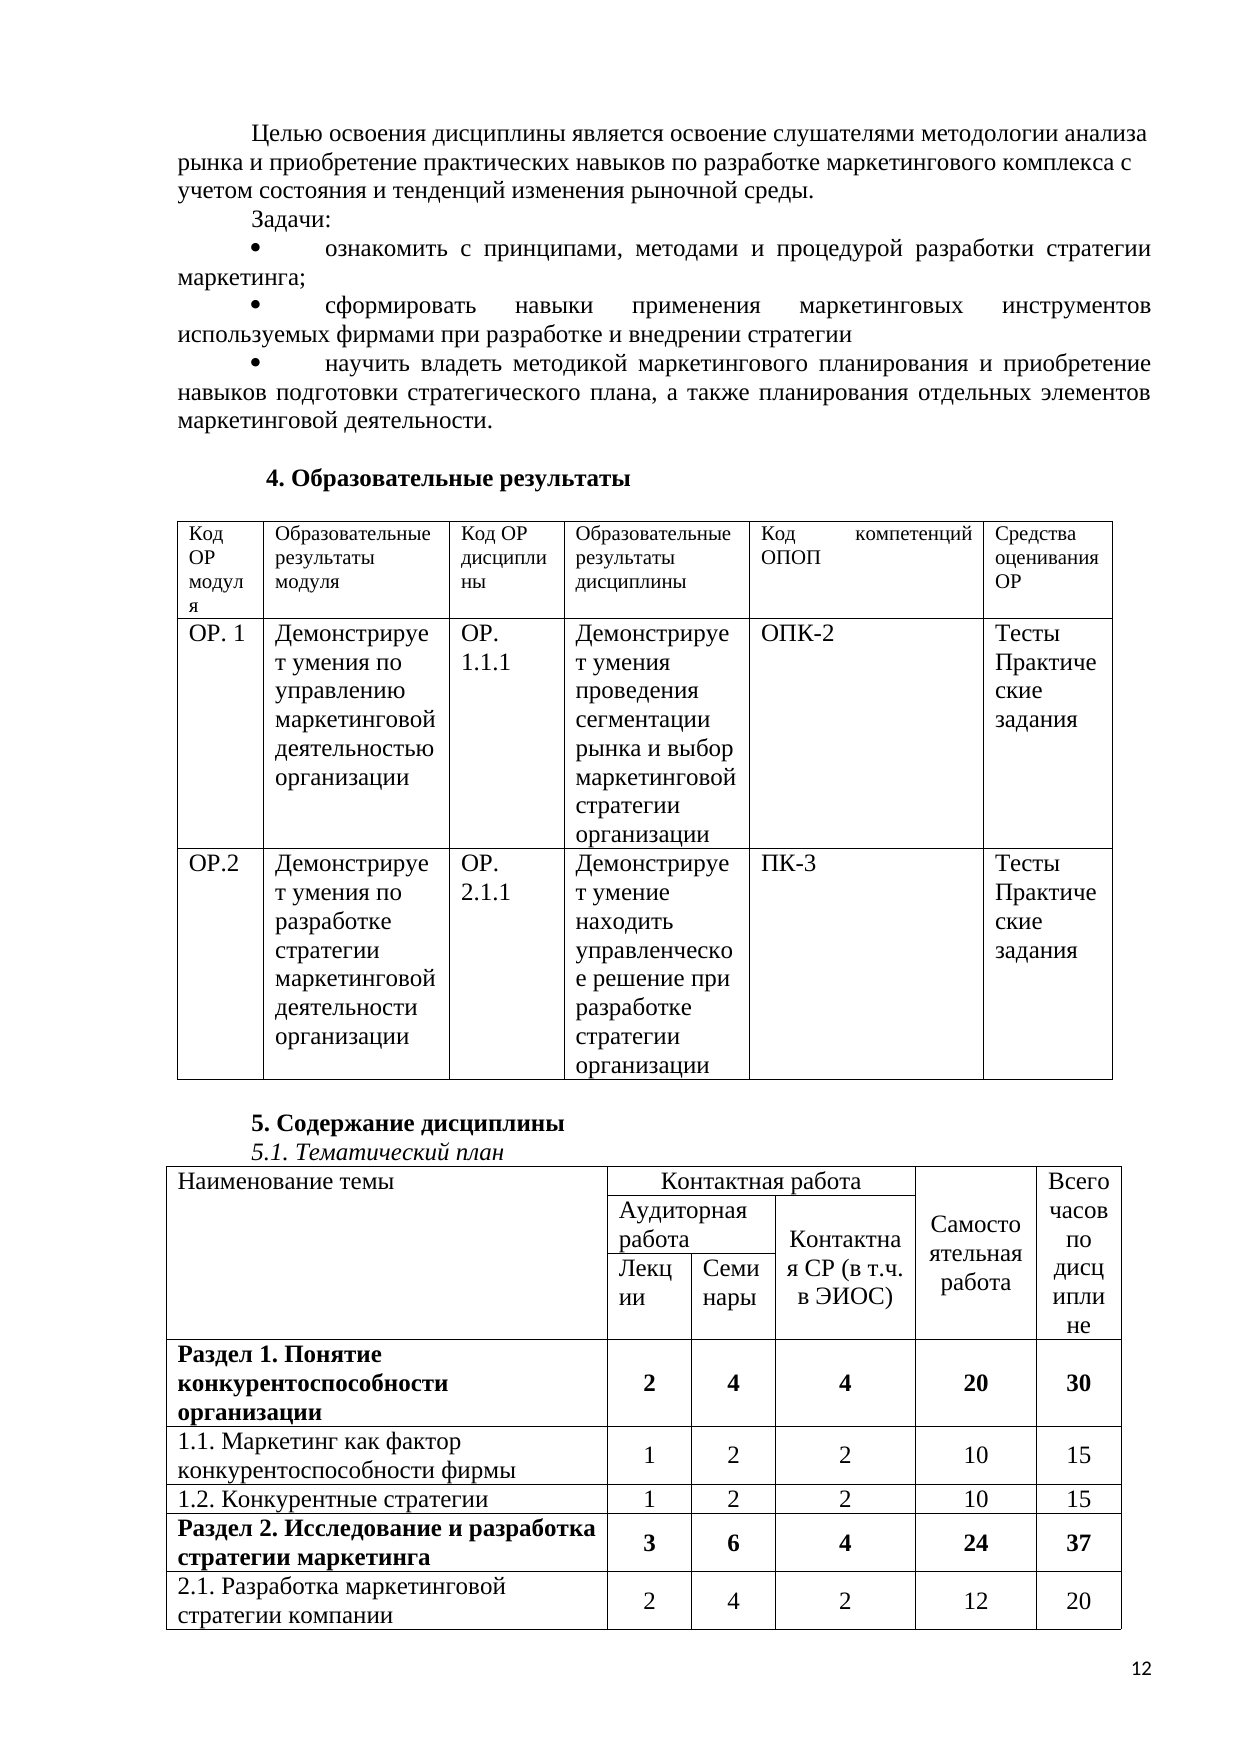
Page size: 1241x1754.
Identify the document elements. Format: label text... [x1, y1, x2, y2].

table_cell Тесты Практические задания [984, 849, 1112, 1078]
table_cell 10 [916, 1427, 1036, 1483]
table_cell 6 [692, 1514, 775, 1571]
table_cell 1 [608, 1485, 691, 1513]
table_cell Тесты Практические задания [984, 619, 1112, 848]
table_cell 4 [776, 1340, 915, 1426]
table_cell Демонстрирует умение находить управленческое решение при разработке стратегии организации [565, 849, 749, 1078]
table_cell 2 [608, 1340, 691, 1426]
table_header Образовательные результаты дисциплины [565, 522, 749, 617]
table_cell 30 [1037, 1340, 1121, 1426]
table_cell 2 [776, 1485, 915, 1513]
table_cell ПК-3 [750, 849, 983, 1078]
table_header Средства оценивания ОР [984, 522, 1112, 617]
text Задачи: [177, 204, 1152, 233]
table_cell Аудиторная работа [608, 1196, 775, 1253]
list сформировать навыки применения маркетинговых инструментов используемых фирмами при разработке и внедрении стратегии [177, 291, 1152, 348]
text Целью освоения дисциплины является освоение слушателями методологии анализа рынка и приобретение практических навыков по разработке маркетингового комплекса с учетом состояния и тенденций изменения рыночной среды. [177, 118, 1152, 204]
table_cell 15 [1037, 1485, 1121, 1513]
table_cell Демонстрирует умения проведения сегментации рынка и выбор маркетинговой стратегии организации [565, 619, 749, 848]
table_header Наименование темы [167, 1167, 607, 1339]
table_header Всего часов по дисциплине [1037, 1167, 1121, 1339]
table_cell ОР. 1 [178, 619, 263, 848]
table_cell 20 [1037, 1572, 1121, 1629]
table_cell 4 [692, 1572, 775, 1629]
table_cell ОР.2 [178, 849, 263, 1078]
table_cell 2 [692, 1427, 775, 1483]
table_cell Раздел 1. Понятие конкурентоспособности организации [167, 1340, 607, 1426]
table_cell Демонстрирует умения по управлению маркетинговой деятельностью организации [264, 619, 449, 848]
table_cell 20 [916, 1340, 1036, 1426]
table_header Контактная работа [608, 1167, 915, 1195]
table_cell 10 [916, 1485, 1036, 1513]
text 4. Образовательные результаты [177, 463, 1152, 492]
table_cell 37 [1037, 1514, 1121, 1571]
table_cell 2 [776, 1427, 915, 1483]
table_header Образовательные результаты модуля [264, 522, 449, 617]
table_header Код ОР дисциплины [450, 522, 564, 617]
table_cell 1.2. Конкурентные стратегии [167, 1485, 607, 1513]
table_cell 1.1. Маркетинг как фактор конкурентоспособности фирмы [167, 1427, 607, 1483]
table_header Самостоятельная работа [916, 1167, 1036, 1339]
table_cell 4 [776, 1514, 915, 1571]
text 5. Содержание дисциплины [177, 1108, 1152, 1137]
table_cell 2 [608, 1572, 691, 1629]
table_cell Лекции [608, 1254, 691, 1339]
table_cell Контактная СР (в т.ч. в ЭИОС) [776, 1196, 915, 1339]
table_cell 3 [608, 1514, 691, 1571]
table_cell Раздел 2. Исследование и разработка стратегии маркетинга [167, 1514, 607, 1571]
list научить владеть методикой маркетингового планирования и приобретение навыков подготовки стратегического плана, а также планирования отдельных элементов маркетинговой деятельности. [177, 348, 1152, 434]
table_cell 15 [1037, 1427, 1121, 1483]
table_cell 12 [916, 1572, 1036, 1629]
table_cell 2.1. Разработка маркетинговой стратегии компании [167, 1572, 607, 1629]
table_cell ОР. 2.1.1 [450, 849, 564, 1078]
table_cell 2 [692, 1485, 775, 1513]
table_cell ОР. 1.1.1 [450, 619, 564, 848]
text 5.1. Тематический план [177, 1137, 1152, 1166]
table_cell 24 [916, 1514, 1036, 1571]
table_cell 2 [776, 1572, 915, 1629]
table_cell Семинары [692, 1254, 775, 1339]
table_cell ОПК-2 [750, 619, 983, 848]
table_cell 4 [692, 1340, 775, 1426]
table_cell 1 [608, 1427, 691, 1483]
table_header Код ОР модуля [178, 522, 263, 617]
list ознакомить с принципами, методами и процедурой разработки стратегии маркетинга; [177, 233, 1152, 291]
table_header Код компетенций ОПОП [750, 522, 983, 617]
table_cell Демонстрирует умения по разработке стратегии маркетинговой деятельности организации [264, 849, 449, 1078]
